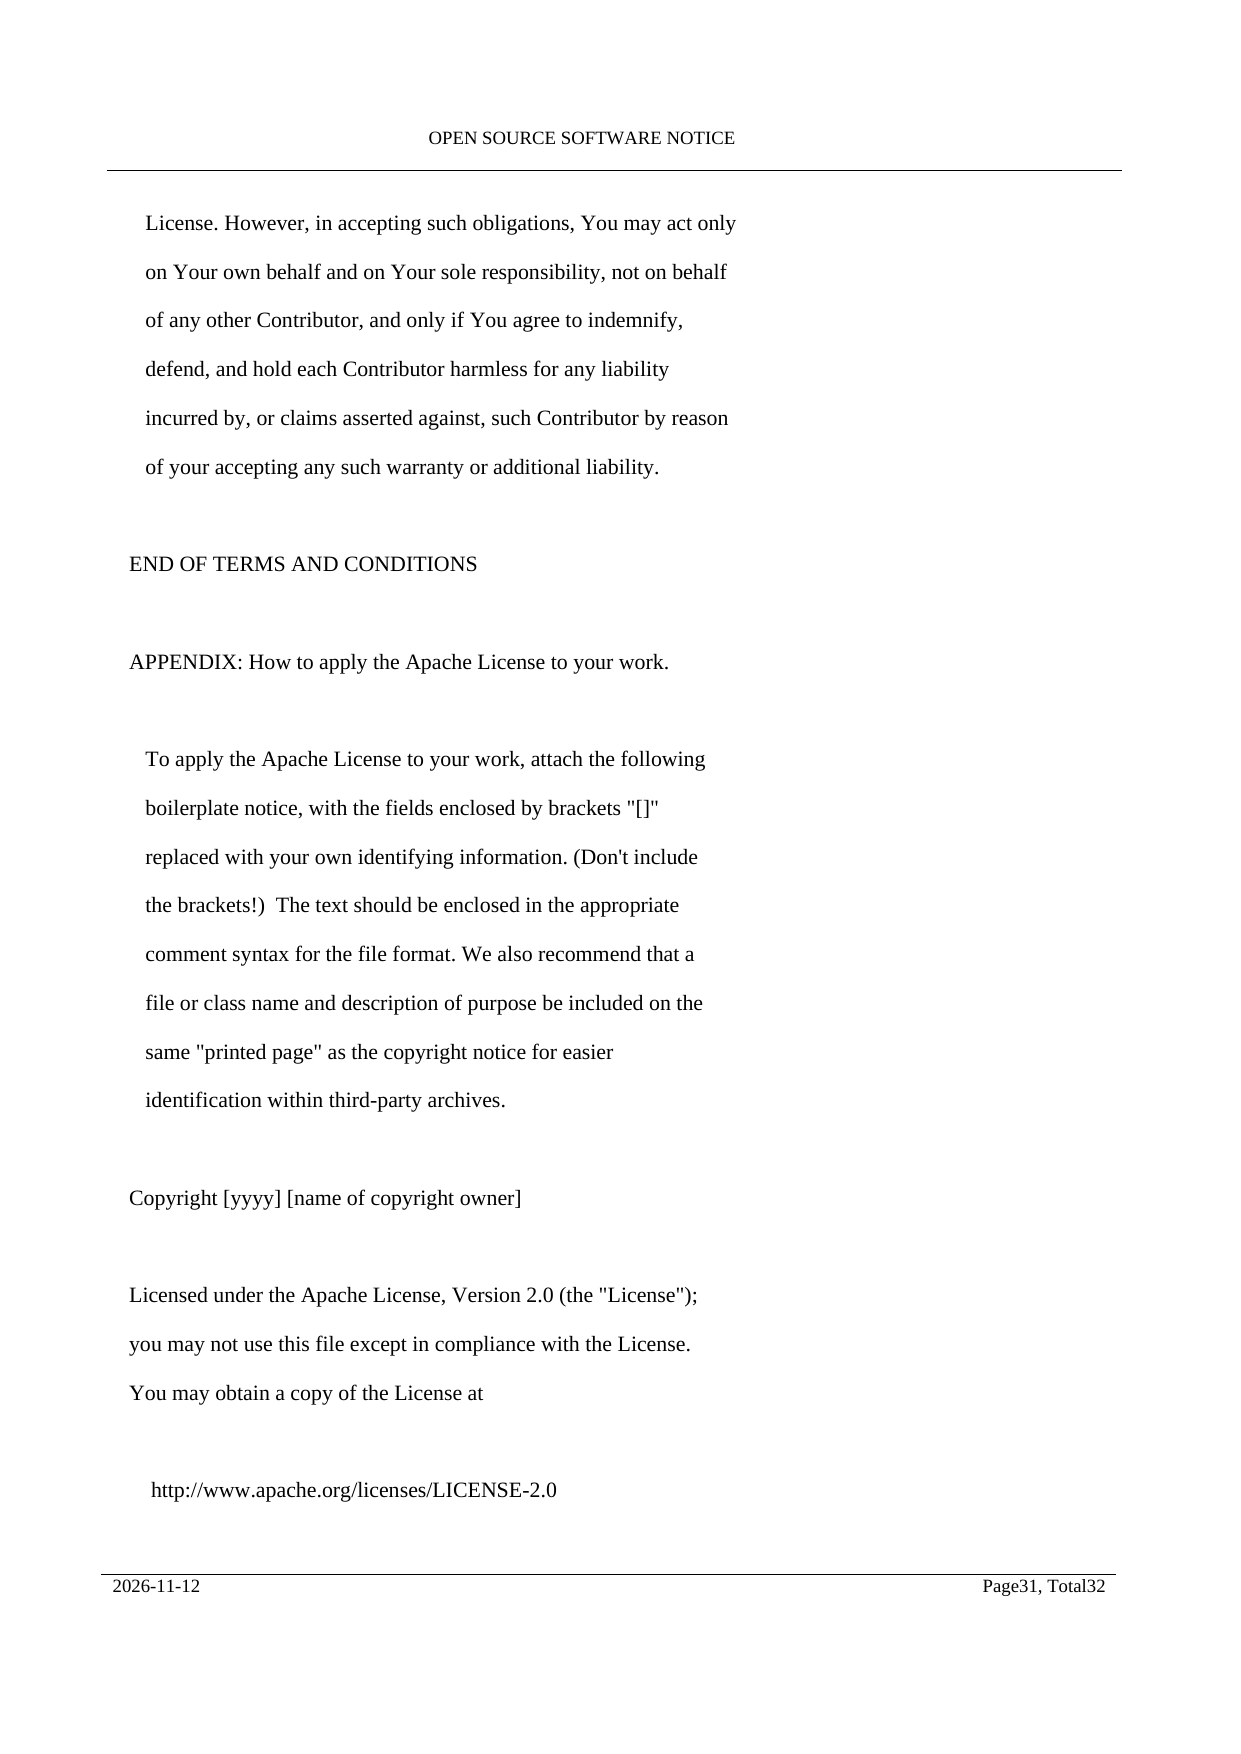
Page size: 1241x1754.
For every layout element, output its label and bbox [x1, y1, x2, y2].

text [112, 206, 1128, 1506]
